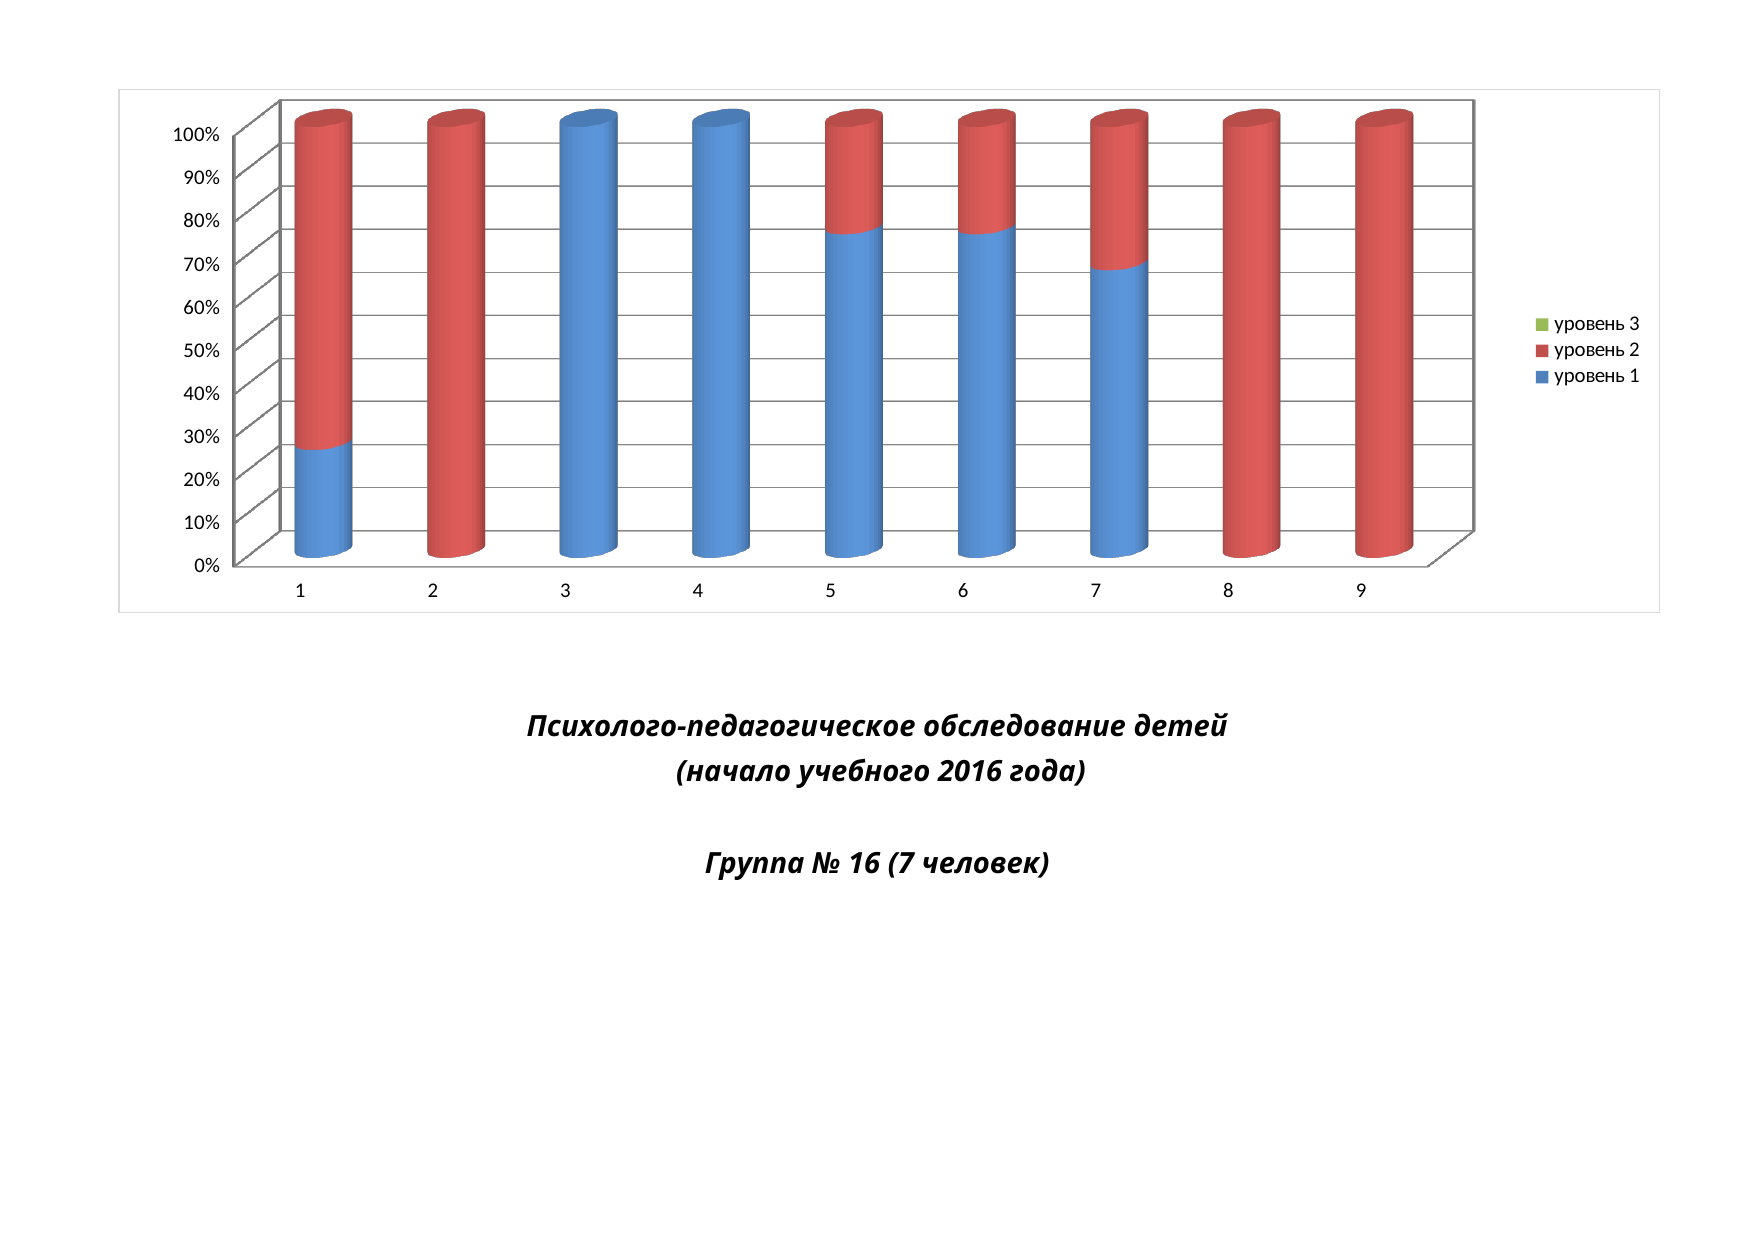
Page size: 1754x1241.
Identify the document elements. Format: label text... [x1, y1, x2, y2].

text Психолого-педагогическое обследование детей [118, 705, 1636, 745]
text (начало учебного 2016 года) [118, 751, 1636, 790]
text Группа № 16 (7 человек) [118, 842, 1636, 882]
